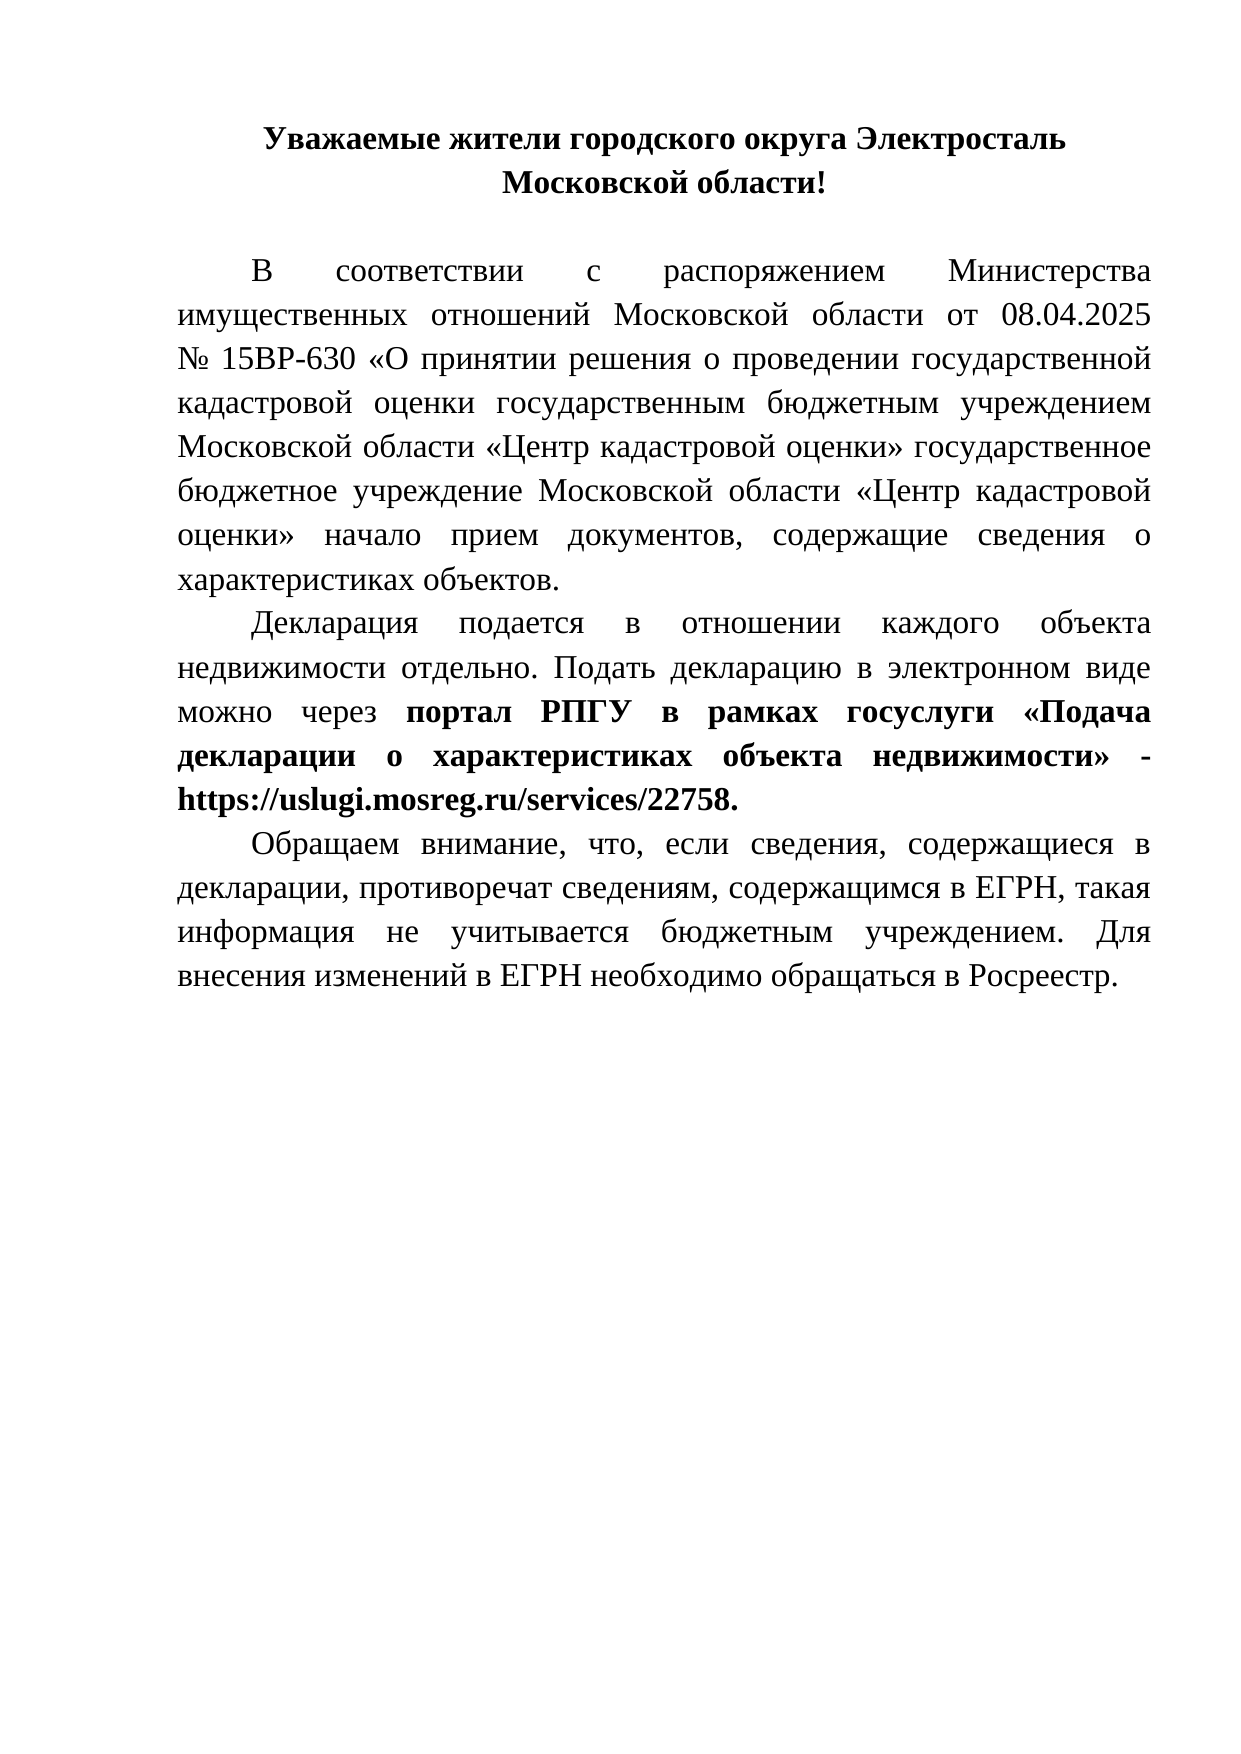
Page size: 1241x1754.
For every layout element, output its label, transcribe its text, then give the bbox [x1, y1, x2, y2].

text Уважаемые жители городского округа Электросталь Московской области! [177, 118, 1152, 201]
text Обращаем внимание, что, если сведения, содержащиеся в декларации, противоречат сведениям, содержащимся в ЕГРН, такая информация не учитывается бюджетным учреждением. Для внесения изменений в ЕГРН необходимо обращаться в Росреестр. [177, 823, 1152, 994]
text В соответствии с распоряжением Министерства имущественных отношений Московской области от 08.04.2025 № 15ВР-630 «О принятии решения о проведении государственной кадастровой оценки государственным бюджетным учреждением Московской области «Центр кадастровой оценки» государственное бюджетное учреждение Московской области «Центр кадастровой оценки» начало прием документов, содержащие сведения о характеристиках объектов. [177, 250, 1152, 597]
text Декларация подается в отношении каждого объекта недвижимости отдельно. Подать декларацию в электронном виде можно через портал РПГУ в рамках госуслуги «Подача декларации о характеристиках объекта недвижимости» - https://uslugi.mosreg.ru/services/22758. [177, 603, 1152, 817]
